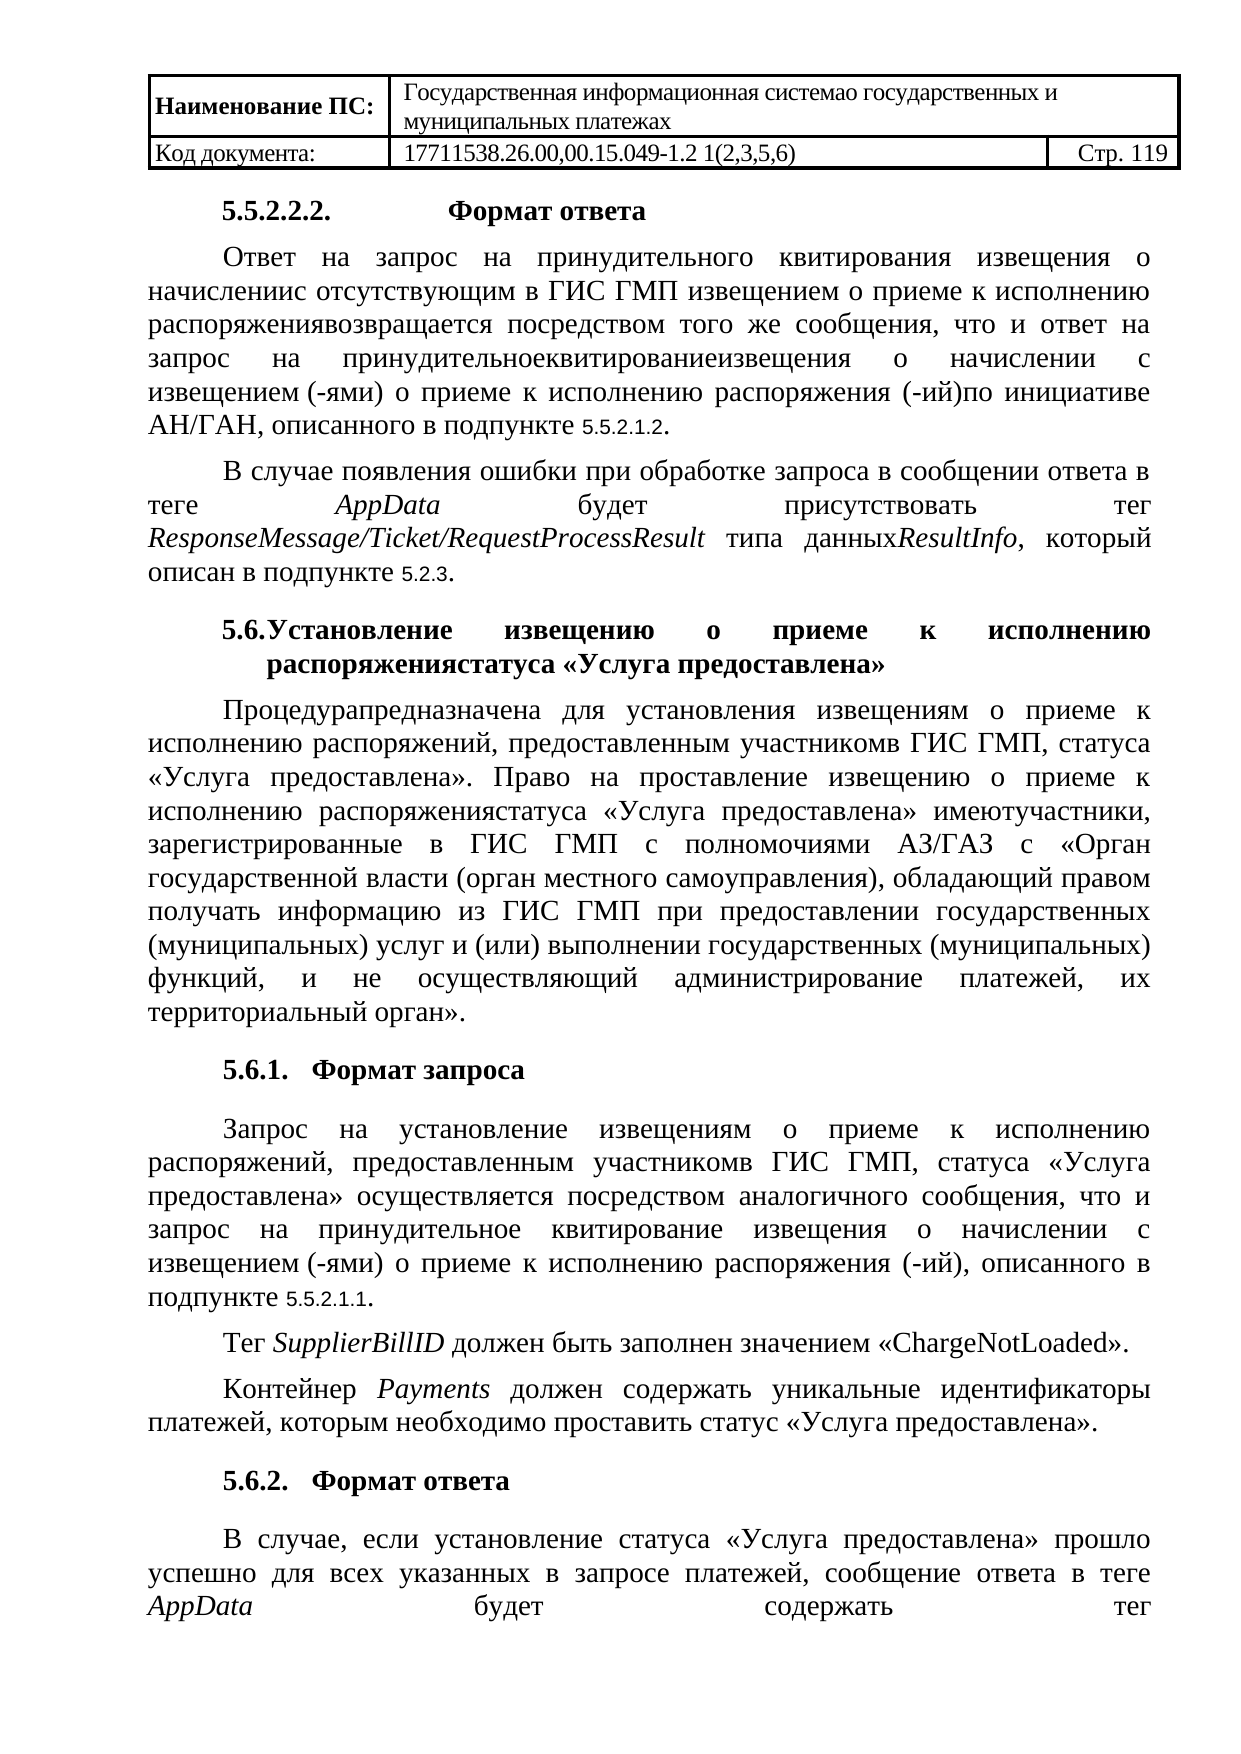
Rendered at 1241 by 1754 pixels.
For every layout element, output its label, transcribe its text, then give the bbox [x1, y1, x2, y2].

text Ответ на запрос на принудительного квитирования извещения о начислениис отсутствующим в ГИС ГМП извещением о приеме к исполнению распоряжениявозвращается посредством того же сообщения, что и ответ на запрос на принудительноеквитированиеизвещения о начислении с извещением (-ями) о приеме к исполнению распоряжения (-ий)по инициативе АН/ГАН, описанного в подпункте 5.5.2.1.2. [148, 239, 1152, 441]
text Запрос на установление извещениям о приеме к исполнению распоряжений, предоставленным участникомв ГИС ГМП, статуса «Услуга предоставлена» осуществляется посредством аналогичного сообщения, что и запрос на принудительное квитирование извещения о начислении с извещением (-ями) о приеме к исполнению распоряжения (-ий), описанного в подпункте 5.5.2.1.1. [148, 1111, 1152, 1312]
subtitle Формат запроса [223, 1052, 1152, 1086]
subtitle Установление извещению о приеме к исполнению распоряжениястатуса «Услуга предоставлена» [222, 612, 1152, 679]
text В случае появления ошибки при обработке запроса в сообщении ответа в теге AppData будет присутствовать тег ResponseMessage/Ticket/RequestProcessResult типа данныхResultInfo, который описан в подпункте 5.2.3. [148, 453, 1152, 587]
text Контейнер Payments должен содержать уникальные идентификаторы платежей, которым необходимо проставить статус «Услуга предоставлена». [148, 1371, 1152, 1438]
text Процедурапредназначена для установления извещениям о приеме к исполнению распоряжений, предоставленным участникомв ГИС ГМП, статуса «Услуга предоставлена». Право на проставление извещению о приеме к исполнению распоряжениястатуса «Услуга предоставлена» имеютучастники, зарегистрированные в ГИС ГМП с полномочиями АЗ/ГАЗ с «Орган государственной власти (орган местного самоуправления), обладающий правом получать информацию из ГИС ГМП при предоставлении государственных (муниципальных) услуг и (или) выполнении государственных (муниципальных) функций, и не осуществляющий администрирование платежей, их территориальный орган». [148, 692, 1152, 1027]
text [148, 1521, 1152, 1622]
subtitle Формат ответа [222, 193, 1152, 227]
subtitle Формат ответа [223, 1463, 1152, 1496]
text Тег SupplierBillID должен быть заполнен значением «ChargeNotLoaded». [148, 1325, 1152, 1358]
